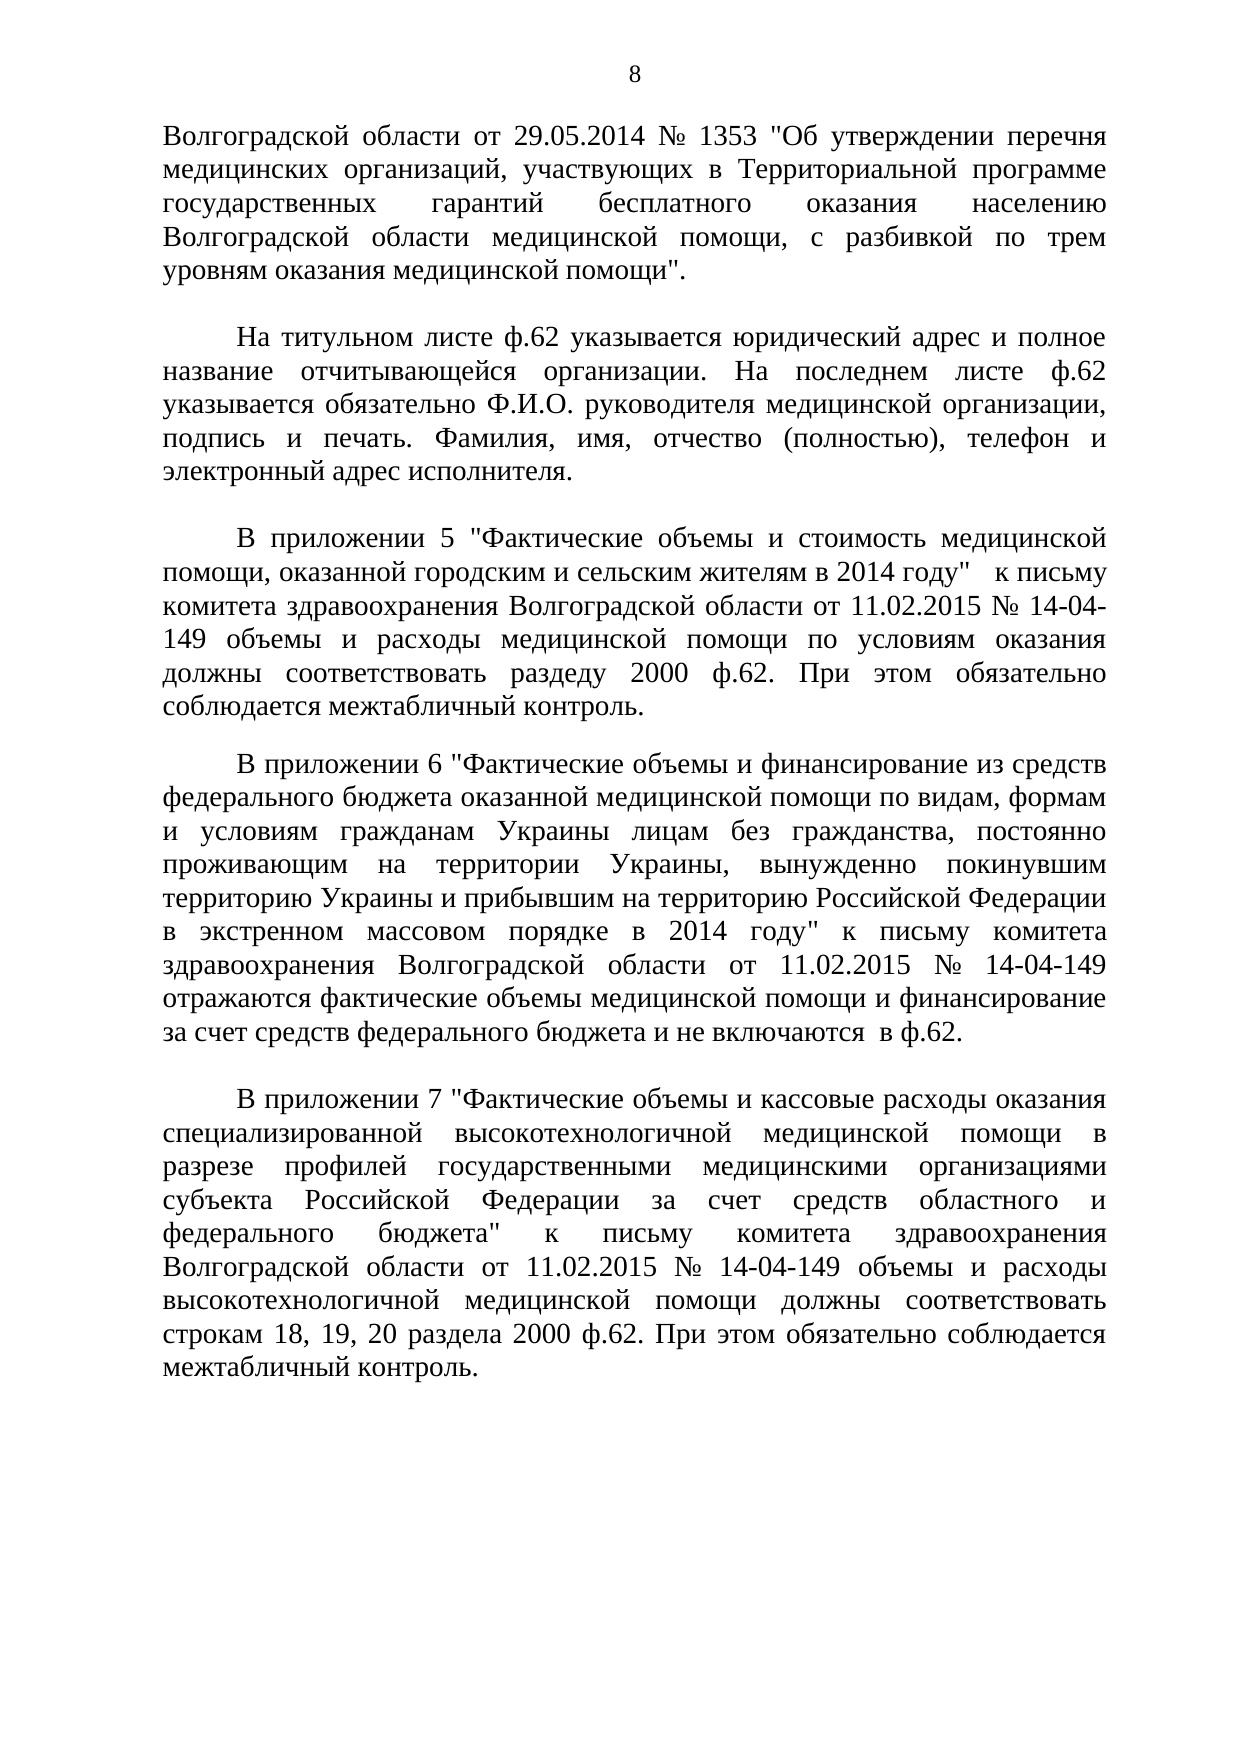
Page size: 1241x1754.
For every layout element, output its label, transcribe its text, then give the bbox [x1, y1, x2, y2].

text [162, 118, 1107, 286]
text В приложении 7 "Фактические объемы и кассовые расходы оказания специализированной высокотехнологичной медицинской помощи в разрезе профилей государственными медицинскими организациями субъекта Российской Федерации за счет средств областного и федерального бюджета" к письму комитета здравоохранения Волгоградской области от 11.02.2015 № 14-04-149 объемы и расходы высокотехнологичной медицинской помощи должны соответствовать строкам 18, 19, 20 раздела 2000 ф.62. При этом обязательно соблюдается межтабличный контроль. [162, 1081, 1107, 1383]
text В приложении 6 "Фактические объемы и финансирование из средств федерального бюджета оказанной медицинской помощи по видам, формам и условиям гражданам Украины лицам без гражданства, постоянно проживающим на территории Украины, вынужденно покинувшим территорию Украины и прибывшим на территорию Российской Федерации в экстренном массовом порядке в 2014 году" к письму комитета здравоохранения Волгоградской области от 11.02.2015 № 14-04-149 отражаются фактические объемы медицинской помощи и финансирование за счет средств федерального бюджета и не включаются в ф.62. [162, 746, 1107, 1048]
text На титульном листе ф.62 указывается юридический адрес и полное название отчитывающейся организации. На последнем листе ф.62 указывается обязательно Ф.И.О. руководителя медицинской организации, подпись и печать. Фамилия, имя, отчество (полностью), телефон и электронный адрес исполнителя. [162, 319, 1107, 487]
text В приложении 5 "Фактические объемы и стоимость медицинской помощи, оказанной городским и сельским жителям в 2014 году" к письму комитета здравоохранения Волгоградской области от 11.02.2015 № 14-04-149 объемы и расходы медицинской помощи по условиям оказания должны соответствовать раздеду 2000 ф.62. При этом обязательно соблюдается межтабличный контроль. [162, 521, 1107, 722]
